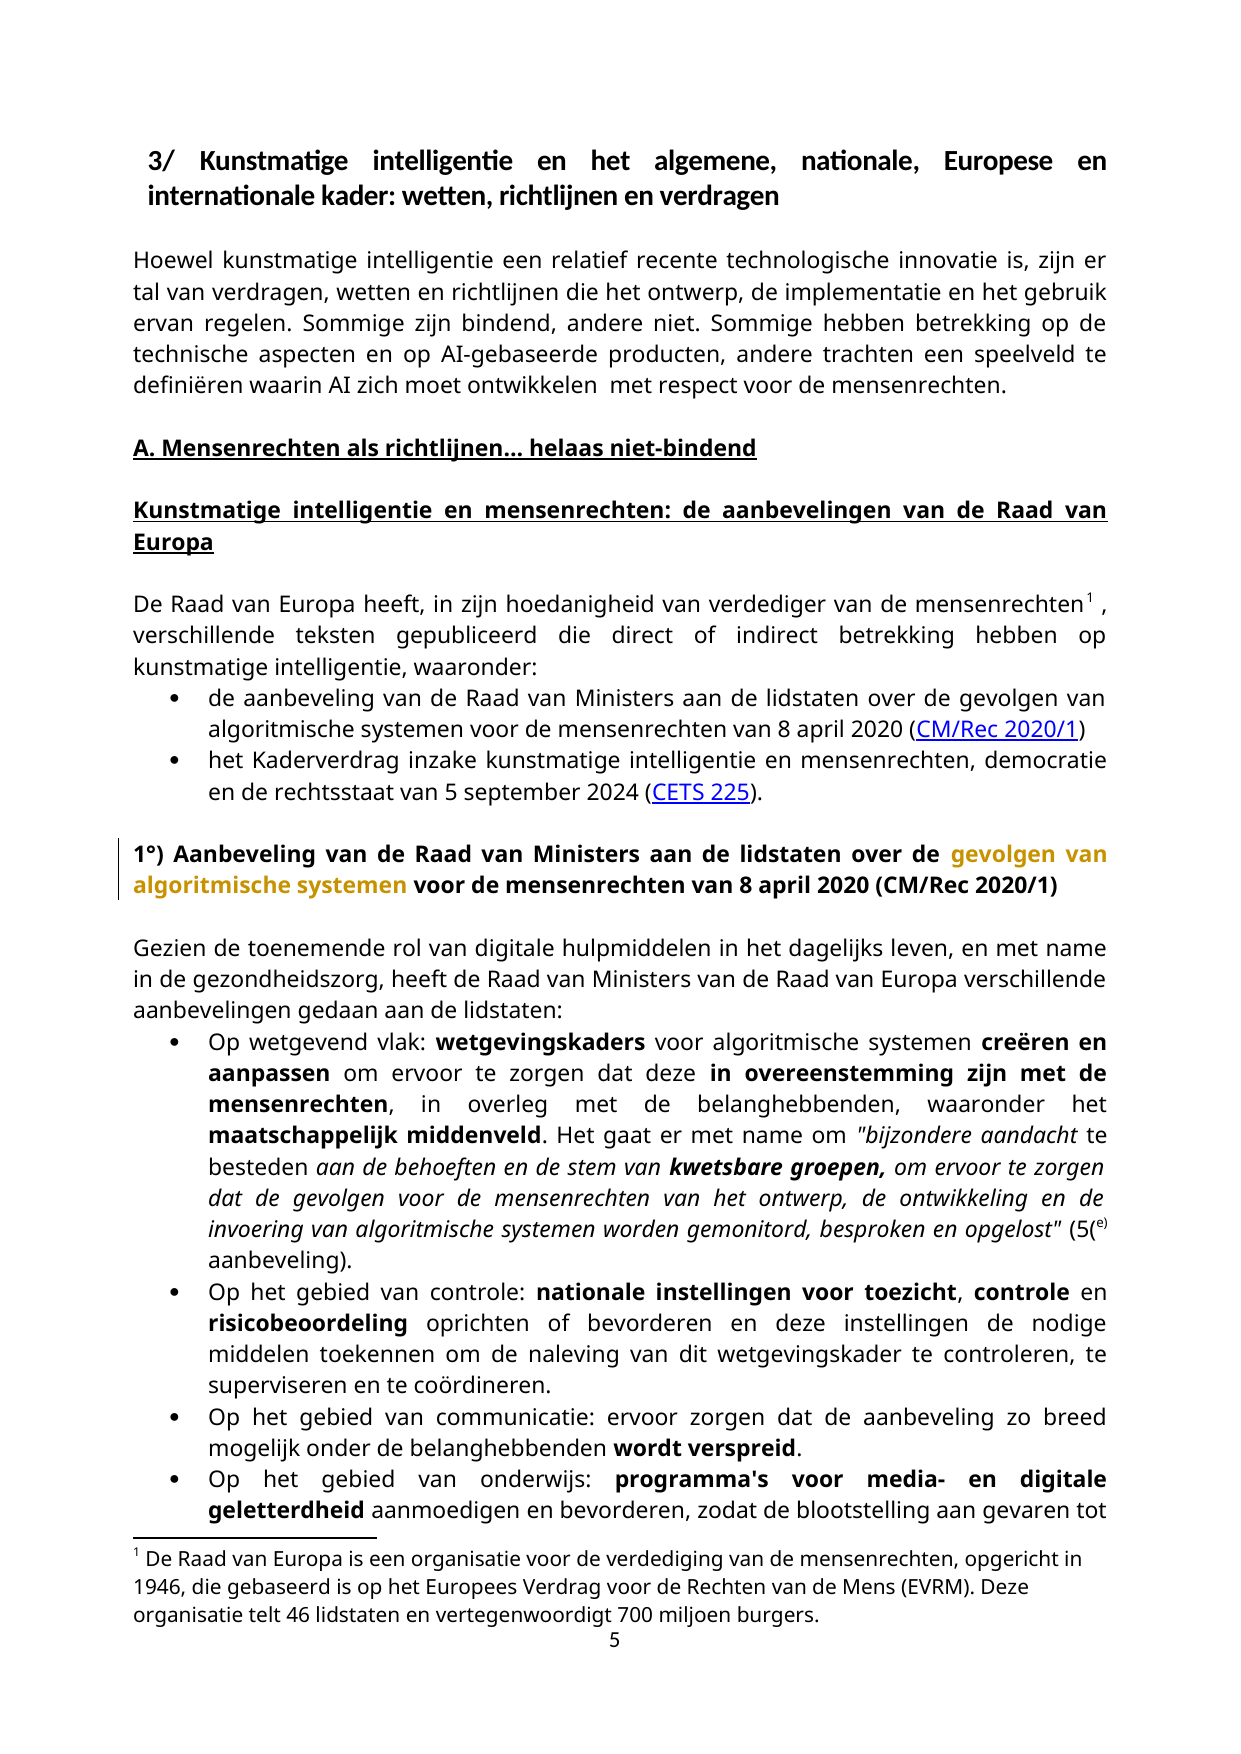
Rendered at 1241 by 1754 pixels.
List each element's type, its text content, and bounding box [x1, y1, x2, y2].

list de aanbeveling van de Raad van Ministers aan de lidstaten over de gevolgen van algoritmische systemen voor de mensenrechten van 8 april 2020 (CM/Rec 2020/1) [170, 682, 1107, 744]
text Kunstmatige intelligentie en mensenrechten: de aanbevelingen van de Raad van Europa [133, 522, 1107, 557]
text Kunstmatige intelligentie en mensenrechten: de aanbevelingen van de Raad van Europa [133, 494, 1107, 521]
text Gezien de toenemende rol van digitale hulpmiddelen in het dagelijks leven, en met name in de gezondheidszorg, heeft de Raad van Ministers van de Raad van Europa verschillende aanbevelingen gedaan aan de lidstaten: [133, 932, 1107, 1025]
list Op het gebied van communicatie: ervoor zorgen dat de aanbeveling zo breed mogelijk onder de belanghebbenden wordt verspreid. [170, 1400, 1107, 1463]
subtitle 3/ Kunstmatige intelligentie en het algemene, nationale, Europese en internationale kader: wetten, richtlijnen en verdragen [147, 142, 1107, 213]
list het Kaderverdrag inzake kunstmatige intelligentie en mensenrechten, democratie en de rechtsstaat van 5 september 2024 (CETS 225). [170, 744, 1107, 807]
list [170, 1463, 1107, 1525]
text 1°) Aanbeveling van de Raad van Ministers aan de lidstaten over de gevolgen van algoritmische systemen voor de mensenrechten van 8 april 2020 (CM/Rec 2020/1) [133, 838, 1107, 900]
list Op wetgevend vlak: wetgevingskaders voor algoritmische systemen creëren en aanpassen om ervoor te zorgen dat deze in overeenstemming zijn met de mensenrechten, in overleg met de belanghebbenden, waaronder het maatschappelijk middenveld. Het gaat er met name om "bijzondere aandacht te besteden aan de behoeften en de stem van kwetsbare groepen, om ervoor te zorgen dat de gevolgen voor de mensenrechten van het ontwerp, de ontwikkeling en de invoering van algoritmische systemen worden gemonitord, besproken en opgelost" (5(e) aanbeveling). [170, 1025, 1107, 1275]
text A. Mensenrechten als richtlijnen… helaas niet-bindend [133, 432, 1107, 463]
text De Raad van Europa heeft, in zijn hoedanigheid van verdediger van de mensenrechten , verschillende teksten gepubliceerd die direct of indirect betrekking hebben op kunstmatige intelligentie, waaronder: [133, 588, 1107, 682]
list Op het gebied van controle: nationale instellingen voor toezicht, controle en risicobeoordeling oprichten of bevorderen en deze instellingen de nodige middelen toekennen om de naleving van dit wetgevingskader te controleren, te superviseren en te coördineren. [170, 1275, 1107, 1400]
text Hoewel kunstmatige intelligentie een relatief recente technologische innovatie is, zijn er tal van verdragen, wetten en richtlijnen die het ontwerp, de implementatie en het gebruik ervan regelen. Sommige zijn bindend, andere niet. Sommige hebben betrekking op de technische aspecten en op AI-gebaseerde producten, andere trachten een speelveld te definiëren waarin AI zich moet ontwikkelen met respect voor de mensenrechten. [133, 244, 1107, 400]
